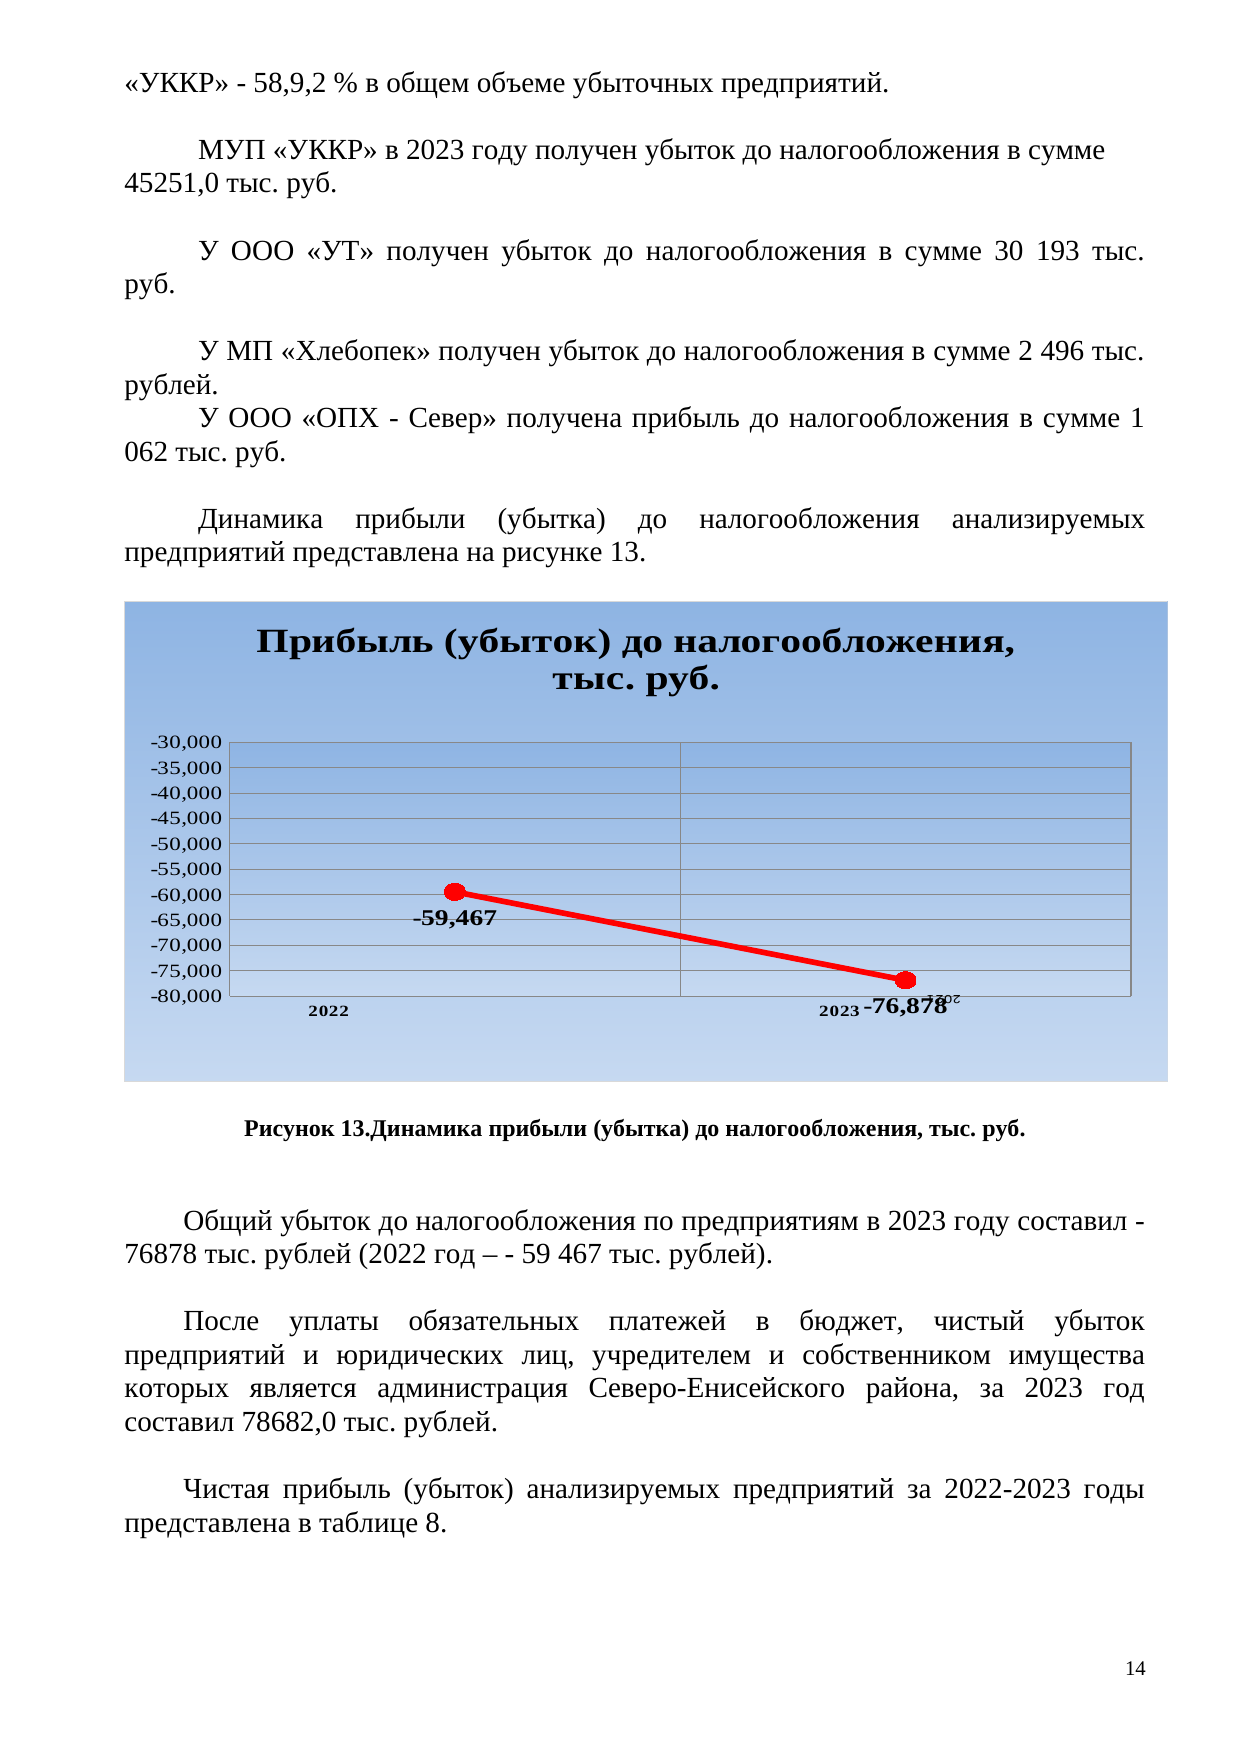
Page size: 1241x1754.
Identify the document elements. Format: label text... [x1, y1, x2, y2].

text После уплаты обязательных платежей в бюджет, чистый убыток предприятий и юридических лиц, учредителем и собственником имущества которых является администрация Северо-Енисейского района, за 2023 год составил 78682,0 тыс. рублей. [124, 1303, 1146, 1438]
text У ООО «УТ» получен убыток до налогообложения в сумме 30 193 тыс. руб. [124, 233, 1146, 300]
text Рисунок 13.Динамика прибыли (убытка) до налогообложения, тыс. руб. [124, 1114, 1146, 1142]
text У МП «Хлебопек» получен убыток до налогообложения в сумме 2 496 тыс. рублей. [124, 333, 1146, 400]
text У ООО «ОПХ - Север» получена прибыль до налогообложения в сумме 1 062 тыс. руб. [124, 400, 1146, 467]
text Чистая прибыль (убыток) анализируемых предприятий за 2022-2023 годы представлена в таблице 8. [124, 1471, 1146, 1538]
text Динамика прибыли (убытка) до налогообложения анализируемых предприятий представлена на рисунке 13. [124, 501, 1146, 568]
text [124, 65, 1146, 98]
text 45251,0 тыс. руб. [124, 166, 1146, 199]
text Общий убыток до налогообложения по предприятиям в 2023 году составил -76878 тыс. рублей (2022 год – - 59 467 тыс. рублей). [124, 1203, 1146, 1270]
text МУП «УККР» в 2023 году получен убыток до налогообложения в сумме [124, 132, 1146, 166]
